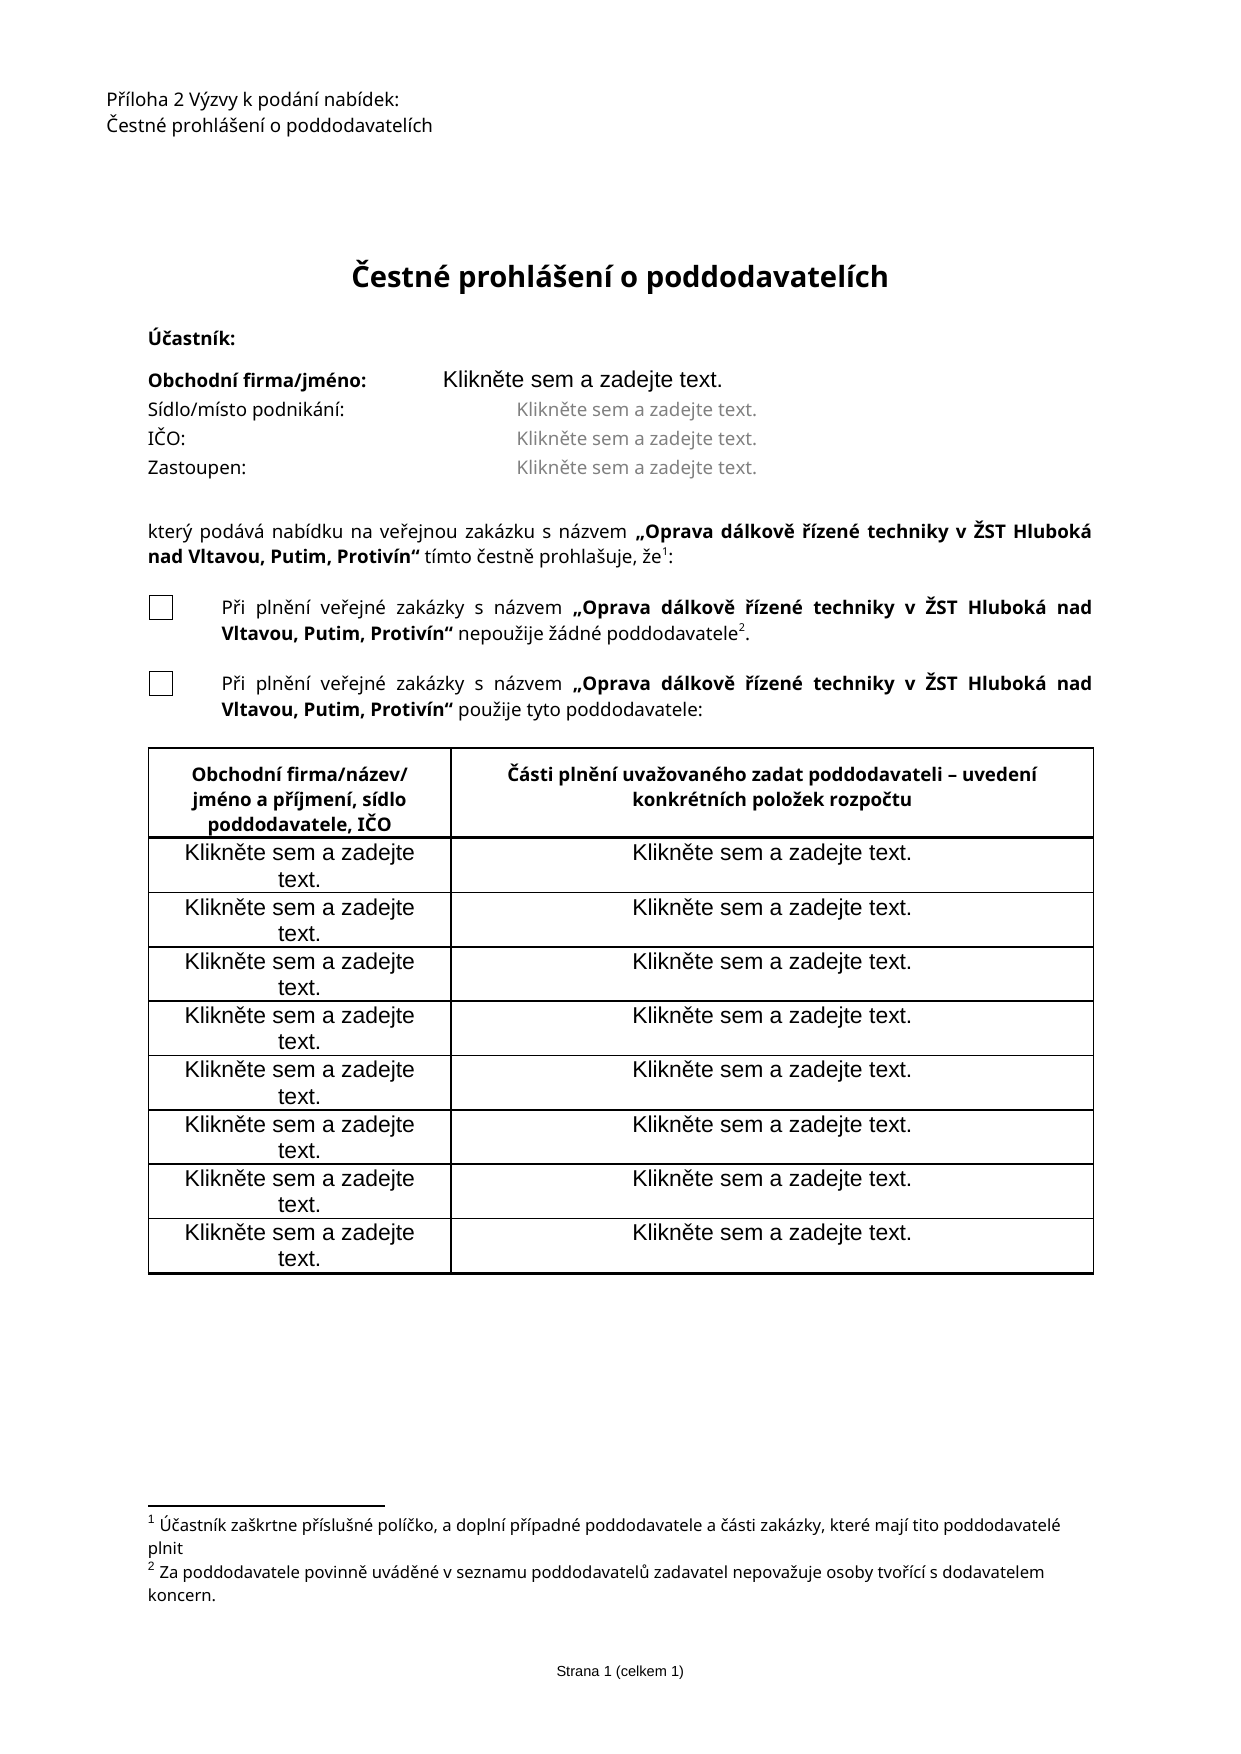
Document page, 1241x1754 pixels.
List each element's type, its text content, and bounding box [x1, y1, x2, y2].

table_header Části plnění uvažovaného zadat poddodavateli – uvedení konkrétních položek rozpočtu [452, 749, 1093, 836]
table_header Obchodní firma/název/ jméno a příjmení, sídlo poddodavatele, IČO [149, 749, 450, 836]
text Obchodní firma/jméno: [148, 364, 1093, 393]
text který podává nabídku na veřejnou zakázku s názvem „Oprava dálkově řízené techniky v ŽST Hluboká nad Vltavou, Putim, Protivín“ tímto čestně prohlašuje, že: [148, 518, 1093, 569]
text Sídlo/místo podnikání: [148, 393, 1093, 422]
text Při plnění veřejné zakázky s názvem „Oprava dálkově řízené techniky v ŽST Hluboká nad Vltavou, Putim, Protivín“ nepoužije žádné poddodavatele. [148, 594, 1093, 645]
text Při plnění veřejné zakázky s názvem „Oprava dálkově řízené techniky v ŽST Hluboká nad Vltavou, Putim, Protivín“ použije tyto poddodavatele: [148, 670, 1093, 721]
title Čestné prohlášení o poddodavatelích [148, 256, 1093, 296]
text IČO: [148, 422, 1093, 451]
text Účastník: [148, 321, 1093, 352]
text Zastoupen: [148, 451, 1093, 480]
